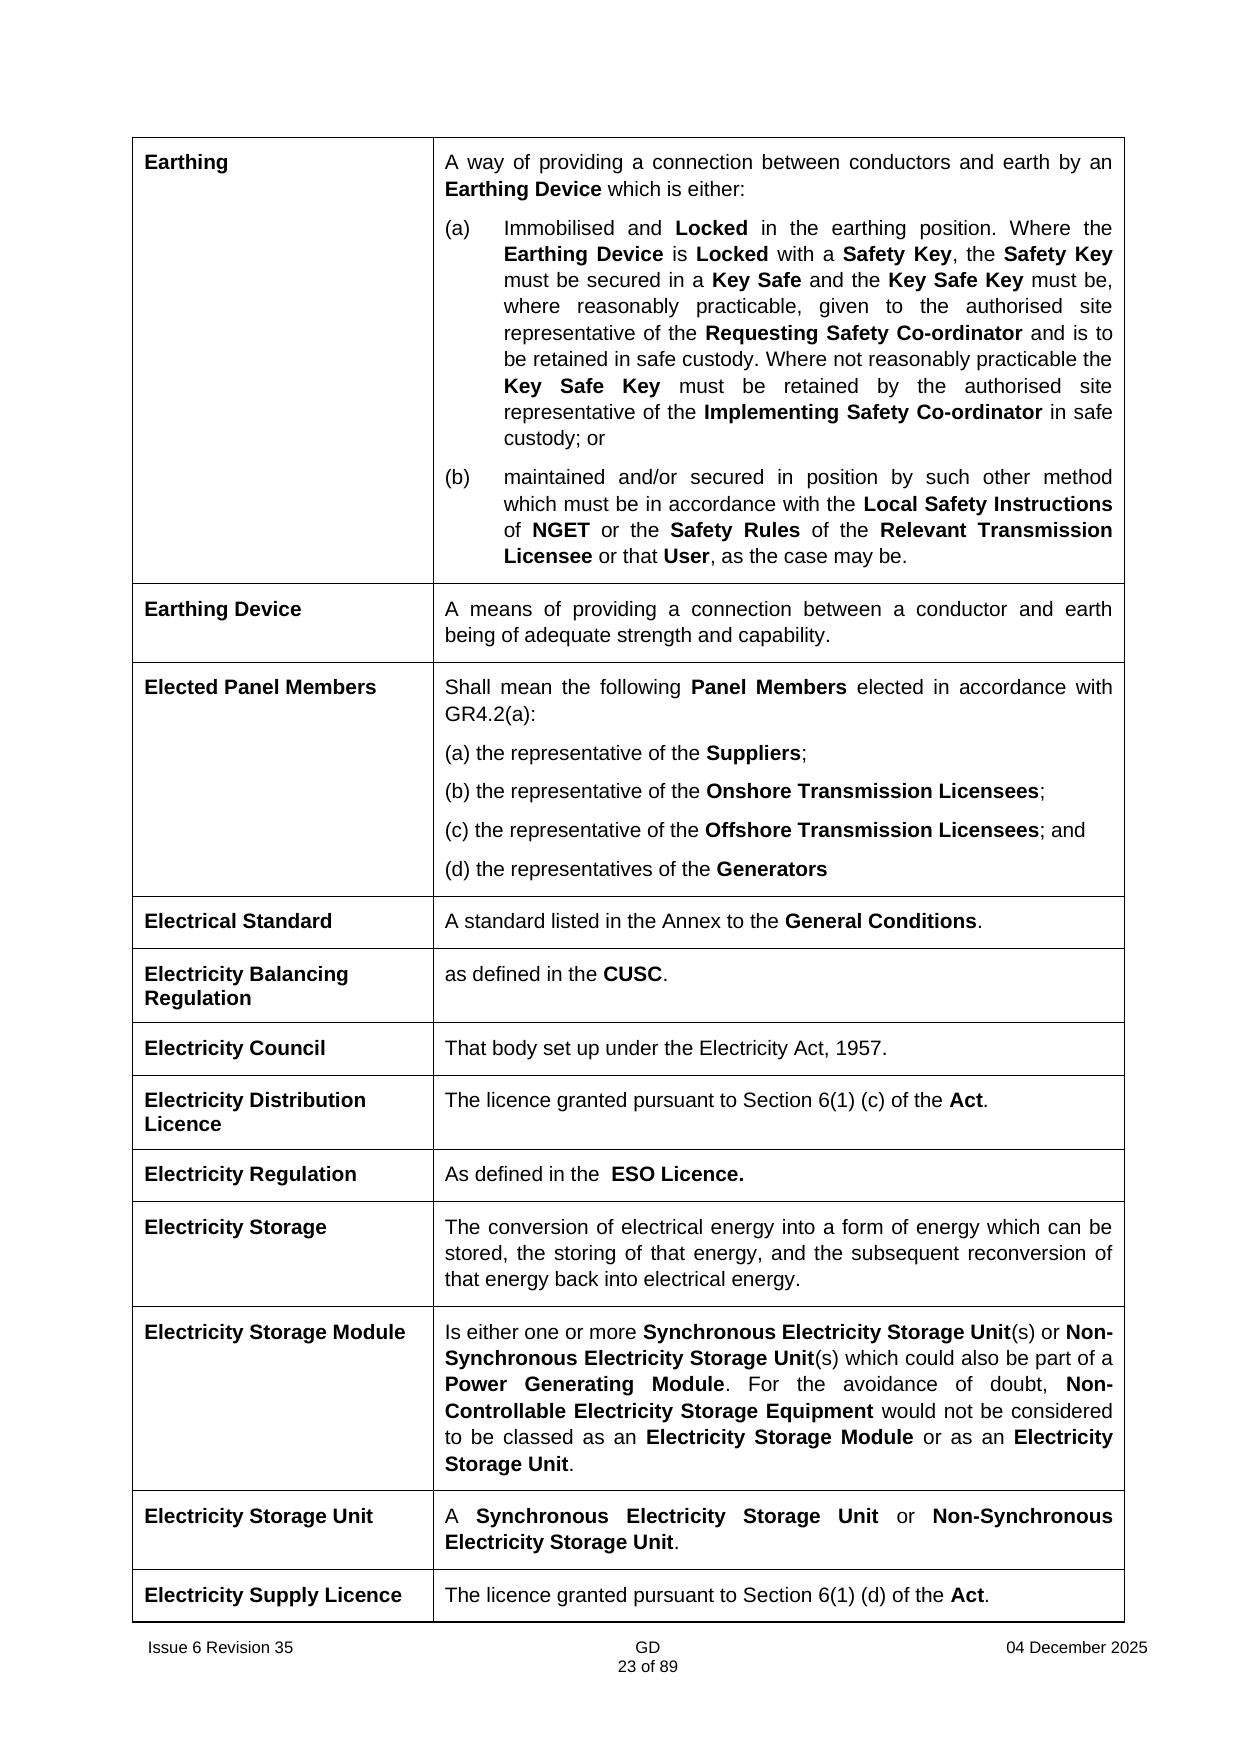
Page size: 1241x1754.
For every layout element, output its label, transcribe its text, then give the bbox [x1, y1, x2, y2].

table_cell A Synchronous Electricity Storage Unit or Non-Synchronous Electricity Storage Unit. [434, 1491, 1124, 1569]
table_cell Shall mean the following Panel Members elected in accordance with GR4.2(a): (a) the representative of the Suppliers; (b) the representative of the Onshore Transmission Licensees; (c) the representative of the Offshore Transmission Licensees; and (d) the representatives of the Generators [434, 663, 1124, 896]
table_cell Electricity Storage Unit [133, 1491, 433, 1569]
table_cell Earthing [133, 138, 433, 583]
table_cell Electricity Storage Module [133, 1307, 433, 1490]
table_cell The licence granted pursuant to Section 6(1) (c) of the Act. [434, 1076, 1124, 1148]
table_cell Electricity Balancing Regulation [133, 949, 433, 1022]
table_cell That body set up under the Electricity Act, 1957. [434, 1023, 1124, 1074]
table_cell Electricity Council [133, 1023, 433, 1074]
table_cell Electrical Standard [133, 897, 433, 948]
table_cell Is either one or more Synchronous Electricity Storage Unit(s) or Non-Synchronous Electricity Storage Unit(s) which could also be part of a Power Generating Module. For the avoidance of doubt, Non-Controllable Electricity Storage Equipment would not be considered to be classed as an Electricity Storage Module or as an Electricity Storage Unit. [434, 1307, 1124, 1490]
table_cell A means of providing a connection between a conductor and earth being of adequate strength and capability. [434, 584, 1124, 662]
table_cell Electricity Supply Licence [133, 1570, 433, 1621]
table_cell The conversion of electrical energy into a form of energy which can be stored, the storing of that energy, and the subsequent reconversion of that energy back into electrical energy. [434, 1202, 1124, 1306]
table_cell As defined in the ESO Licence. [434, 1150, 1124, 1201]
table_cell Electricity Storage [133, 1202, 433, 1306]
table_cell Electricity Regulation [133, 1150, 433, 1201]
table_cell as defined in the CUSC. [434, 949, 1124, 1022]
table_cell Electricity Distribution Licence [133, 1076, 433, 1148]
table_cell A way of providing a connection between conductors and earth by an Earthing Device which is either: (a) Immobilised and Locked in the earthing position. Where the Earthing Device is Locked with a Safety Key, the Safety Key must be secured in a Key Safe and the Key Safe Key must be, where reasonably practicable, given to the authorised site representative of the Requesting Safety Co-ordinator and is to be retained in safe custody. Where not reasonably practicable the Key Safe Key must be retained by the authorised site representative of the Implementing Safety Co-ordinator in safe custody; or (b) maintained and/or secured in position by such other method which must be in accordance with the Local Safety Instructions of NGET or the Safety Rules of the Relevant Transmission Licensee or that User, as the case may be. [434, 138, 1124, 583]
table_cell Earthing Device [133, 584, 433, 662]
table_cell Elected Panel Members [133, 663, 433, 896]
table_cell A standard listed in the Annex to the General Conditions. [434, 897, 1124, 948]
table_cell The licence granted pursuant to Section 6(1) (d) of the Act. [434, 1570, 1124, 1621]
